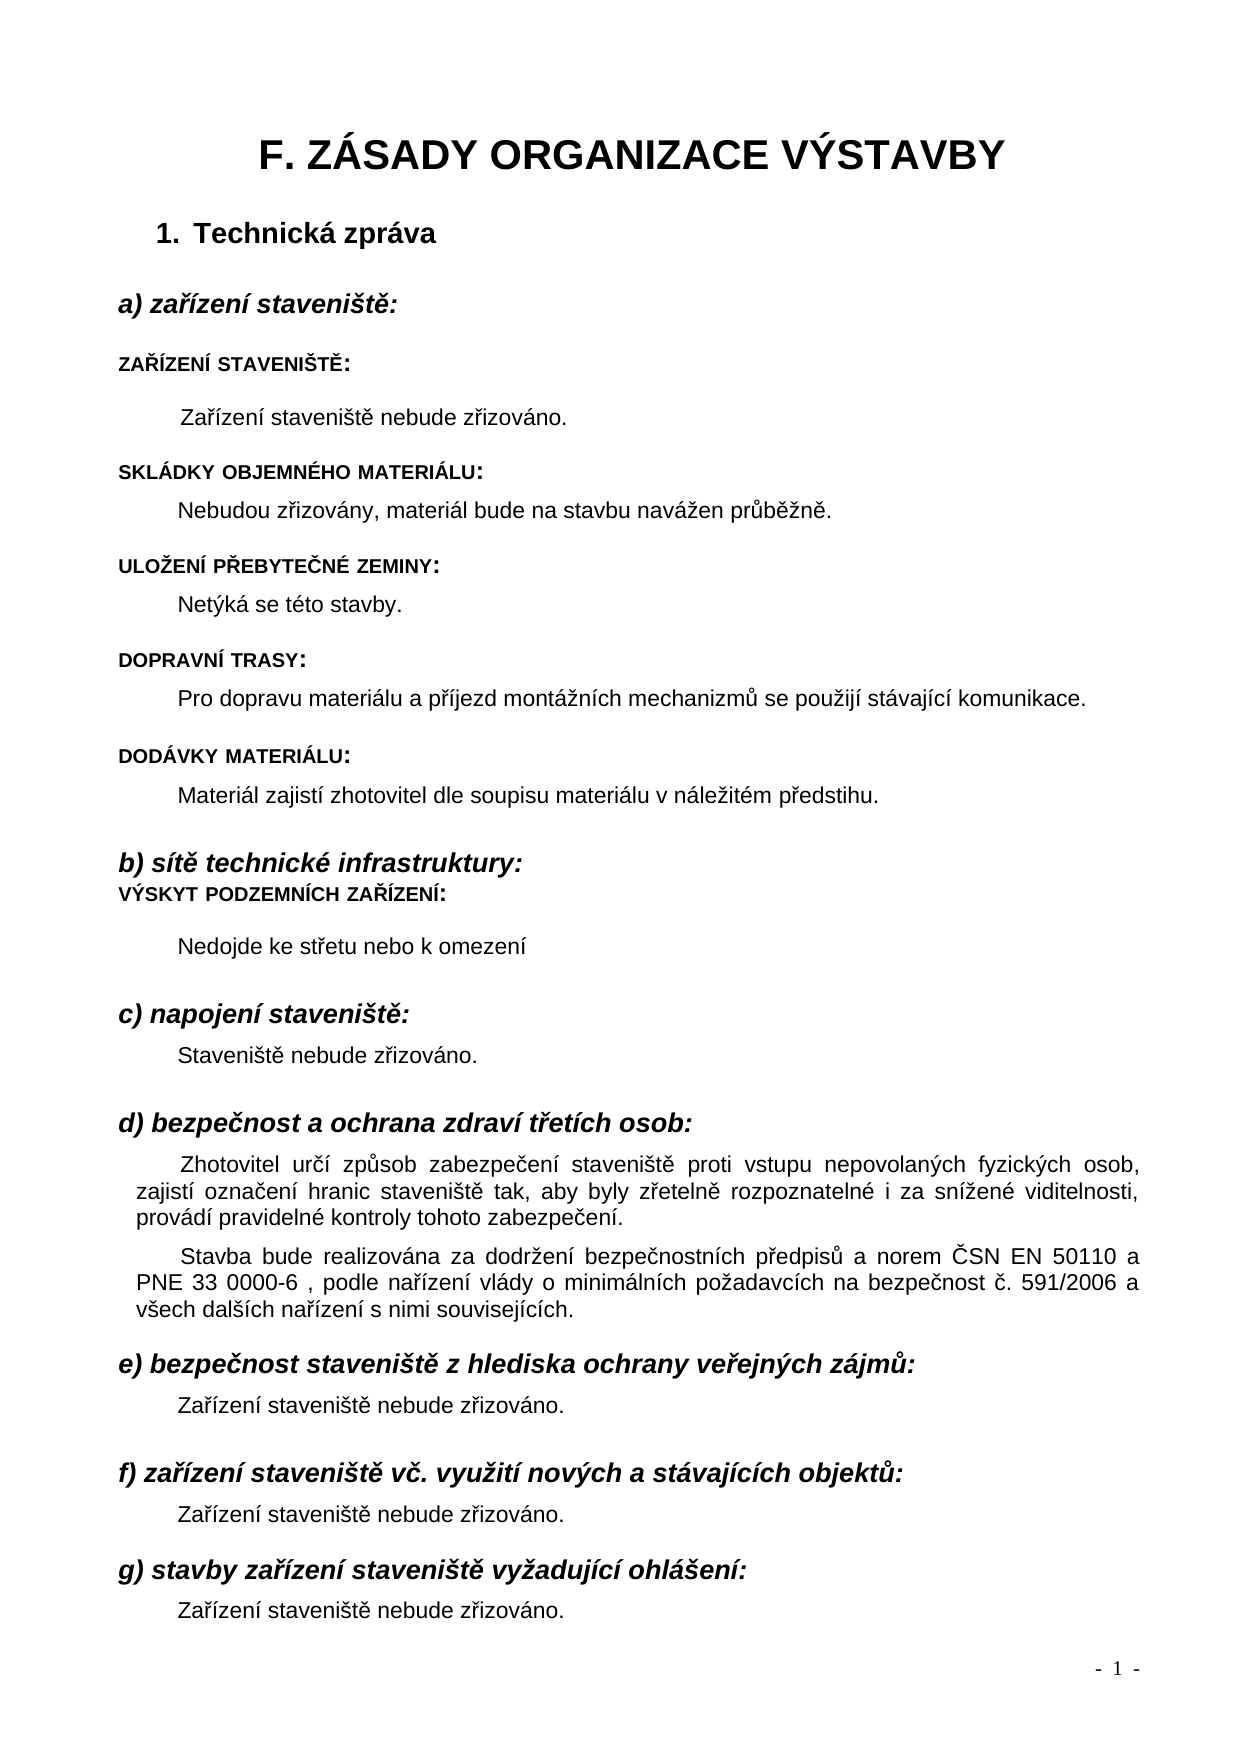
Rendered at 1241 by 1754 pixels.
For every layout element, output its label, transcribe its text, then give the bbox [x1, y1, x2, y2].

text Zařízení staveniště nebude zřizováno. [118, 1501, 1140, 1527]
text d) bezpečnost a ochrana zdraví třetích osob: [118, 1107, 1140, 1139]
text e) bezpečnost staveniště z hlediska ochrany veřejných zájmů: [118, 1348, 1140, 1379]
text Netýká se této stavby. [177, 591, 1140, 618]
text Staveniště nebude zřizováno. [118, 1042, 1140, 1069]
text Materiál zajistí zhotovitel dle soupisu materiálu v náležitém předstihu. [118, 782, 1140, 808]
text b) sítě technické infrastruktury: [118, 847, 1140, 878]
text Stavba bude realizována za dodržení bezpečnostních předpisů a norem ČSN EN 50110 a PNE 33 0000-6 , podle nařízení vlády o minimálních požadavcích na bezpečnost č. 591/2006 a všech dalších nařízení s nimi souvisejících. [136, 1243, 1140, 1322]
text dodávky materiálu: [118, 741, 1140, 769]
text F. Zásady organizace výstavby [118, 131, 1146, 178]
text Nebudou zřizovány, materiál bude na stavbu navážen průběžně. [118, 497, 1140, 524]
text Pro dopravu materiálu a příjezd montážních mechanizmů se použijí stávající komunikace. [118, 685, 1140, 712]
list Technická zpráva [156, 216, 1140, 249]
text skládky objemného materiálu: [118, 456, 1140, 485]
text Zařízení staveniště nebude zřizováno. [136, 403, 1140, 430]
text dopravní trasy: [118, 644, 1140, 673]
text Zařízení staveniště nebude zřizováno. [118, 1392, 1140, 1418]
text Nedojde ke střetu nebo k omezení [136, 933, 1140, 960]
text uložení přebytečné zeminy: [118, 550, 1140, 579]
text c) napojení staveniště: [118, 998, 1140, 1030]
text výskyt podzemních zařízení: [118, 878, 1140, 907]
text g) stavby zařízení staveniště vyžadující ohlášení: [118, 1554, 1140, 1585]
text Zhotovitel určí způsob zabezpečení staveniště proti vstupu nepovolaných fyzických osob, zajistí označení hranic staveniště tak, aby byly zřetelně rozpoznatelné i za snížené viditelnosti, provádí pravidelné kontroly tohoto zabezpečení. [136, 1151, 1140, 1230]
text f) zařízení staveniště vč. využití nových a stávajících objektů: [118, 1457, 1140, 1488]
text zařízení staveniště: [118, 348, 1140, 377]
text a) zařízení staveniště: [118, 288, 1140, 320]
text Zařízení staveniště nebude zřizováno. [118, 1597, 1140, 1624]
